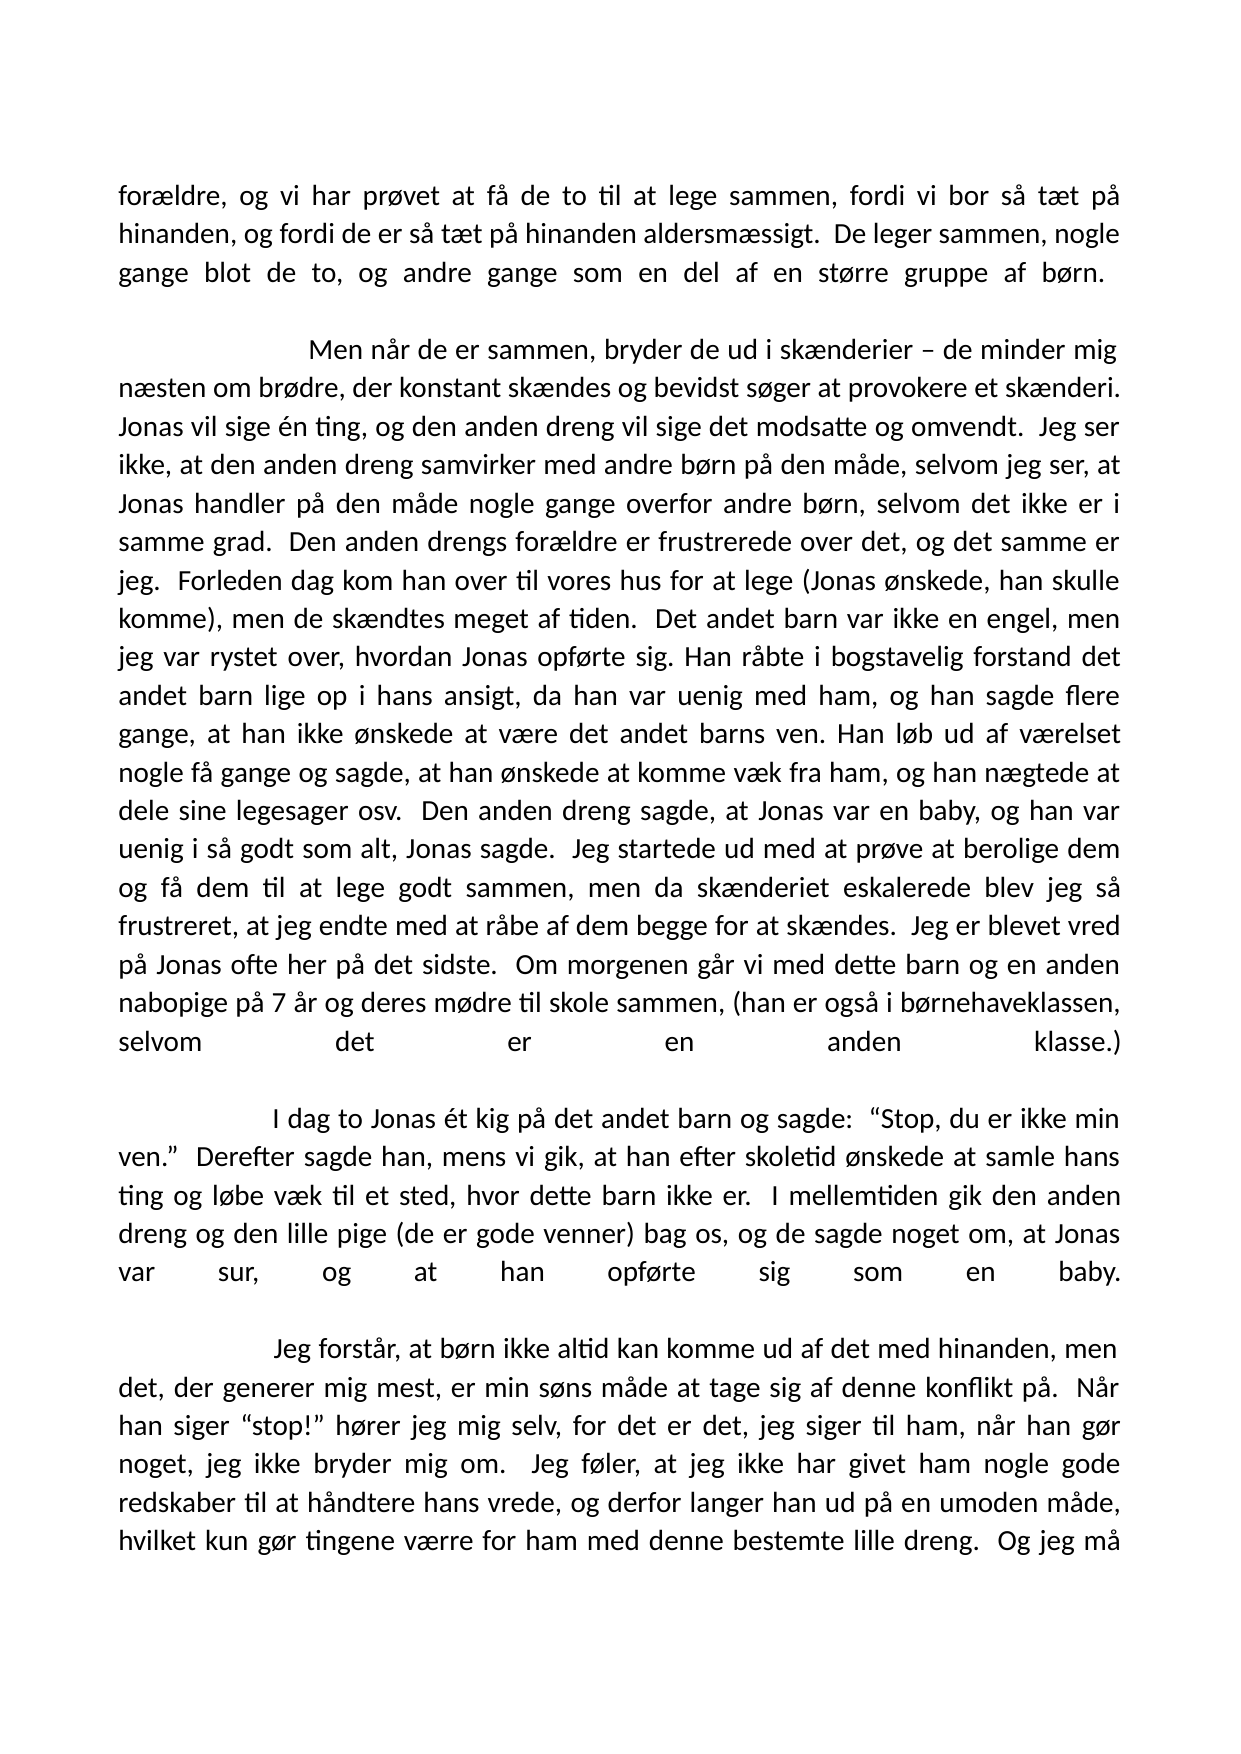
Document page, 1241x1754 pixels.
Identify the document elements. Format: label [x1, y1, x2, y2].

text [118, 177, 1122, 1558]
